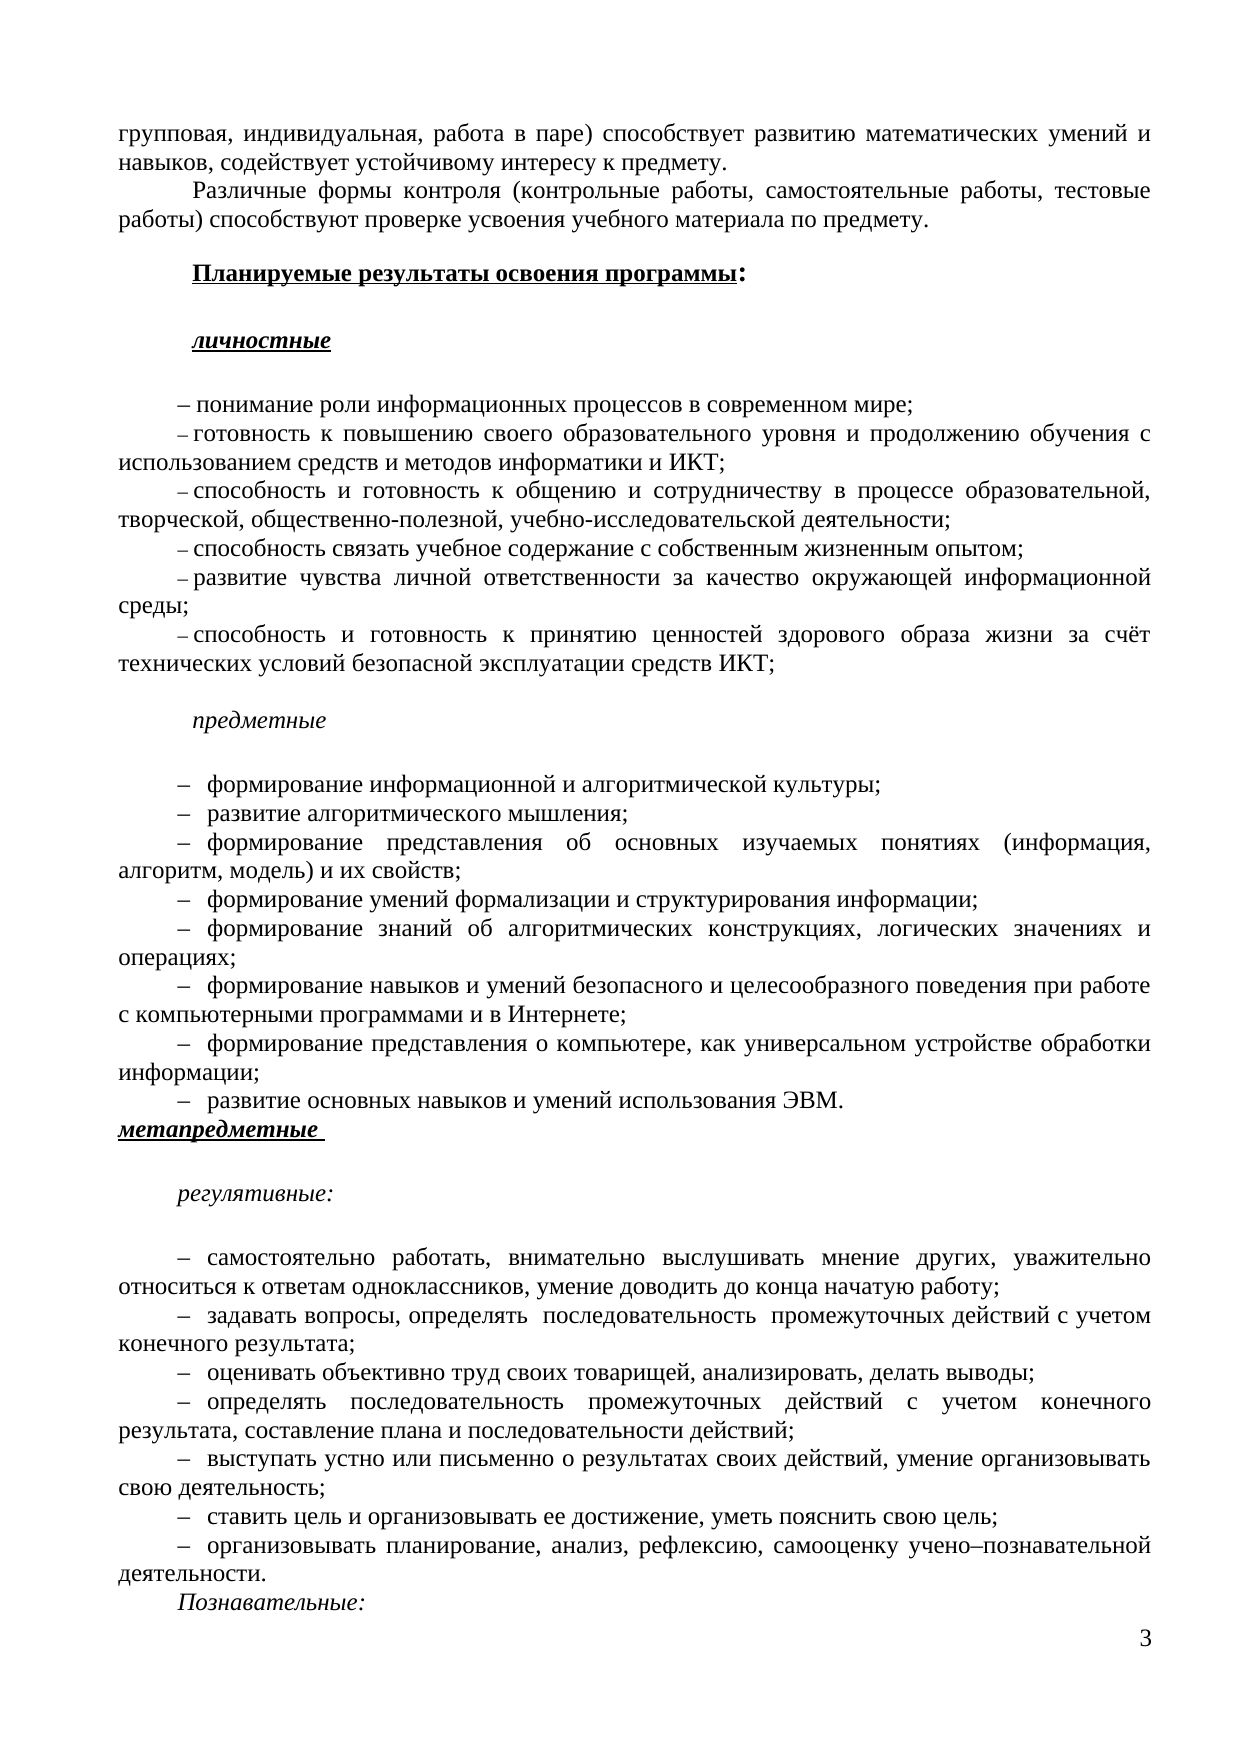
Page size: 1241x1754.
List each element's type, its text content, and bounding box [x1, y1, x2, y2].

list готовность к повышению своего образовательного уровня и продолжению обучения с использованием средств и методов информатики и ИКТ; [118, 418, 1152, 475]
list выступать устно или письменно о результатах своих действий, умение организовывать свою деятельность; [118, 1443, 1152, 1501]
list Различные формы контроля (контрольные работы, самостоятельные работы, тестовые работы) способствуют проверке усвоения учебного материала по предмету. [118, 176, 1152, 233]
list формирование знаний об алгоритмических конструкциях, логических значениях и операциях; [118, 913, 1152, 971]
list формирование умений формализации и структурирования информации; [118, 884, 1152, 913]
list формирование представления об основных изучаемых понятиях (информация, алгоритм, модель) и их свойств; [118, 827, 1152, 884]
text Планируемые результаты освоения программы: [118, 254, 1152, 287]
list развитие основных навыков и умений использования ЭВМ. [118, 1086, 1152, 1114]
list формирование навыков и умений безопасного и целесообразного поведения при работе с компьютерными программами и в Интернете; [118, 971, 1152, 1028]
list оценивать объективно труд своих товарищей, анализировать, делать выводы; [118, 1357, 1152, 1386]
text метапредметные [118, 1114, 1152, 1143]
list развитие алгоритмического мышления; [118, 798, 1152, 827]
text личностные [118, 325, 1152, 354]
list самостоятельно работать, внимательно выслушивать мнение других, уважительно относиться к ответам одноклассников, умение доводить до конца начатую работу; [118, 1242, 1152, 1300]
list ставить цель и организовывать ее достижение, уметь пояснить свою цель; [118, 1501, 1152, 1530]
list определять последовательность промежуточных действий с учетом конечного результата, составление плана и последовательности действий; [118, 1386, 1152, 1443]
text – понимание роли информационных процессов в современном мире; [118, 389, 1152, 418]
list формирование информационной и алгоритмической культуры; [118, 769, 1152, 798]
list организовывать планирование, анализ, рефлексию, самооценку учено–познавательной деятельности. [118, 1530, 1152, 1587]
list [118, 118, 1152, 176]
list способность и готовность к общению и сотрудничеству в процессе образовательной, творческой, общественно-полезной, учебно-исследовательской деятельности; [118, 475, 1152, 533]
text регулятивные: [133, 1178, 1152, 1207]
text предметные [118, 705, 1152, 734]
text Познавательные: [118, 1587, 1152, 1616]
list развитие чувства личной ответственности за качество окружающей информационной среды; [118, 562, 1152, 619]
list формирование представления о компьютере, как универсальном устройстве обработки информации; [118, 1028, 1152, 1086]
list способность связать учебное содержание с собственным жизненным опытом; [118, 533, 1152, 562]
list задавать вопросы, определять последовательность промежуточных действий с учетом конечного результата; [118, 1300, 1152, 1357]
list способность и готовность к принятию ценностей здорового образа жизни за счёт технических условий безопасной эксплуатации средств ИКТ; [118, 619, 1152, 677]
